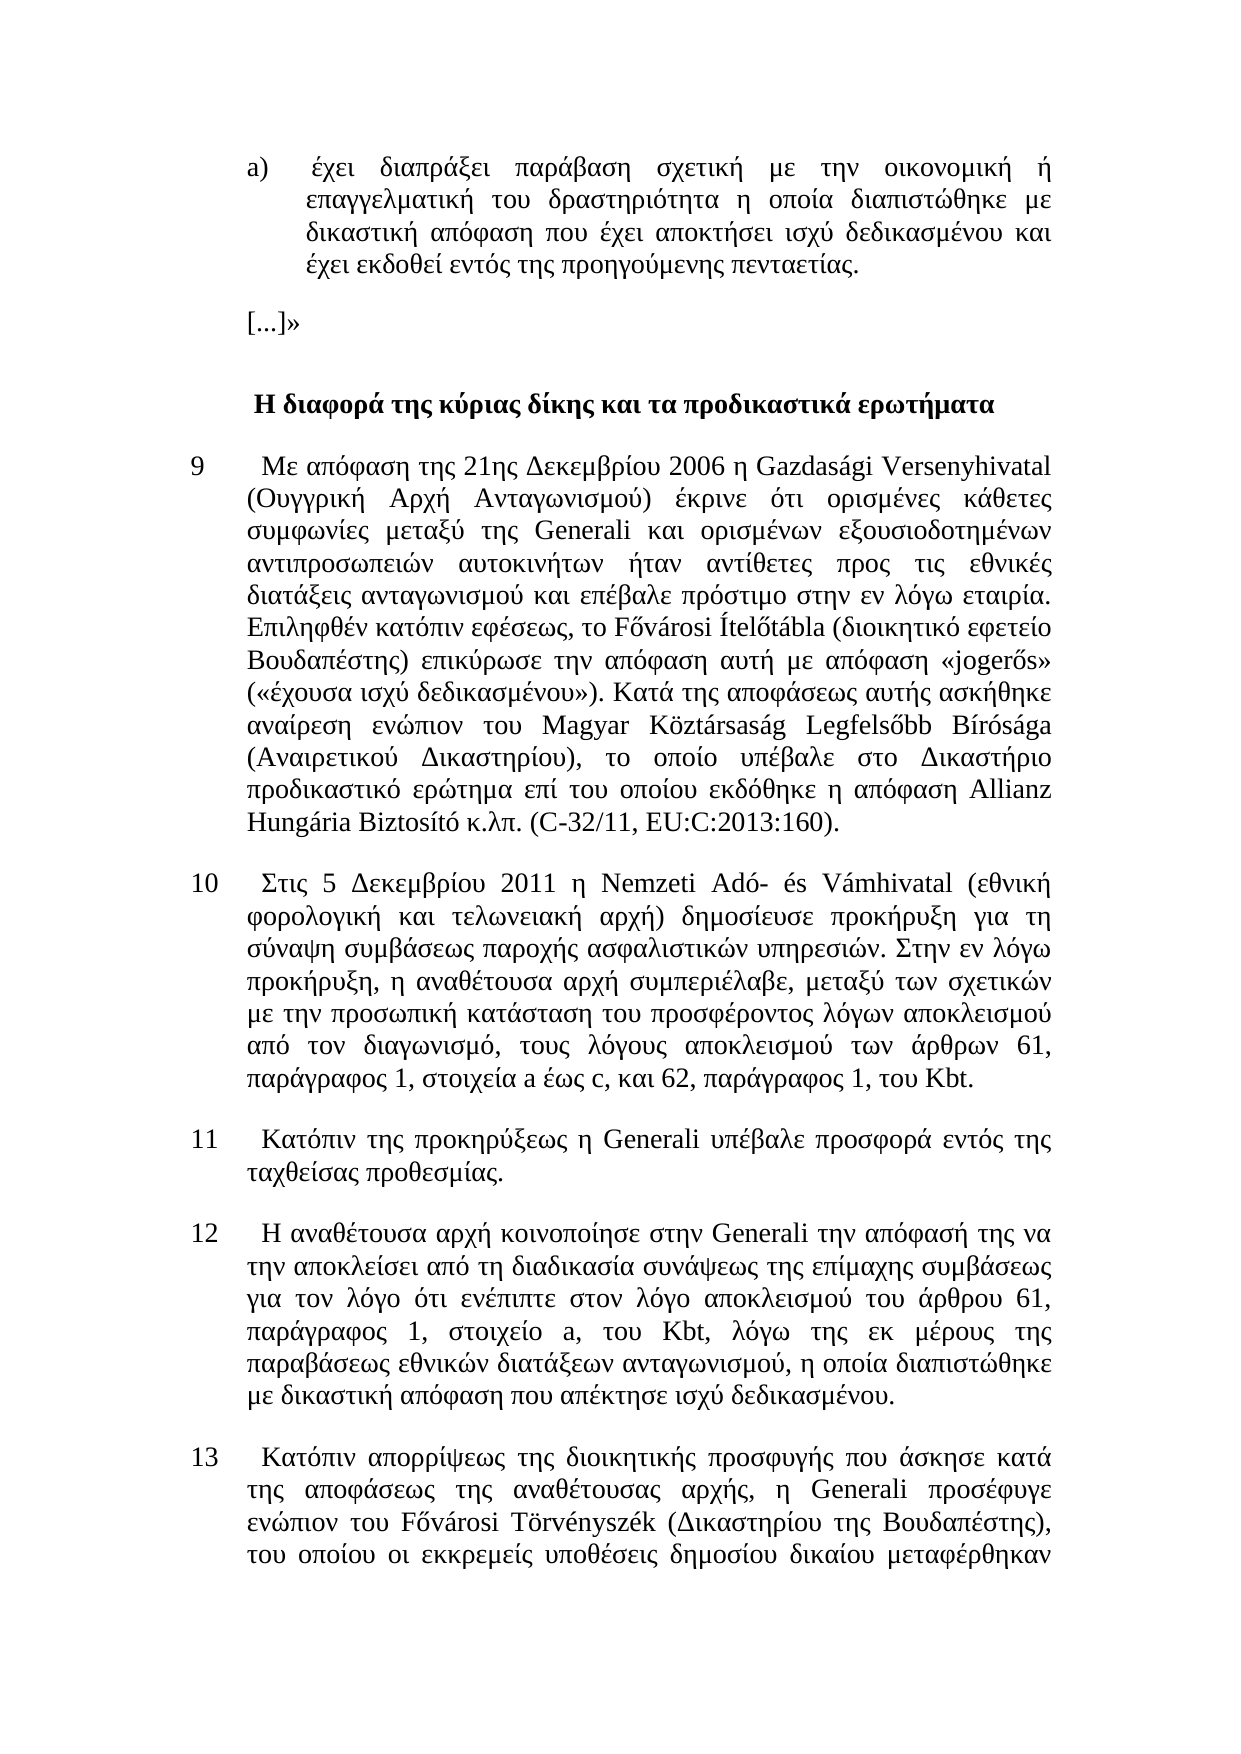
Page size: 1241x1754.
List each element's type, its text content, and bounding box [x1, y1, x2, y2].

text 9 Με απόφαση της 21ης Δεκεμβρίου 2006 η Gazdasági Versenyhivatal (Ουγγρική Αρχή Ανταγωνισμού) έκρινε ότι ορισμένες κάθετες συμφωνίες μεταξύ της Generali και ορισμένων εξουσιοδοτημένων αντιπροσωπειών αυτοκινήτων ήταν αντίθετες προς τις εθνικές διατάξεις ανταγωνισμού και επέβαλε πρόστιμο στην εν λόγω εταιρία. Επιληφθέν κατόπιν εφέσεως, το Fővárosi Ítelőtábla (διοικητικό εφετείο Βουδαπέστης) επικύρωσε την απόφαση αυτή με απόφαση «jogerős» («έχουσα ισχύ δεδικασμένου»). Κατά της αποφάσεως αυτής ασκήθηκε αναίρεση ενώπιον του Magyar Köztársaság Legfelsőbb Bírósága (Αναιρετικού Δικαστηρίου), το οποίο υπέβαλε στο Δικαστήριο προδικαστικό ερώτημα επί του οποίου εκδόθηκε η απόφαση Allianz Hungária Biztosító κ.λπ. (C-32/11, EU:C:2013:160). [190, 448, 1053, 837]
text 12 Η αναθέτουσα αρχή κοινοποίησε στην Generali την απόφασή της να την αποκλείσει από τη διαδικασία συνάψεως της επίμαχης συμβάσεως για τον λόγο ότι ενέπιπτε στον λόγο αποκλεισμού του άρθρου 61, παράγραφος 1, στοιχείο a, του Kbt, λόγω της εκ μέρους της παραβάσεως εθνικών διατάξεων ανταγωνισμού, η οποία διαπιστώθηκε με δικαστική απόφαση που απέκτησε ισχύ δεδικασμένου. [190, 1216, 1053, 1411]
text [190, 1440, 1053, 1569]
text Η διαφορά της κύριας δίκης και τα προδικαστικά ερωτήματα [247, 387, 1053, 419]
text [...]» [247, 304, 1053, 337]
text a) έχει διαπράξει παράβαση σχετική με την οικονομική ή επαγγελματική του δραστηριότητα η οποία διαπιστώθηκε με δικαστική απόφαση που έχει αποκτήσει ισχύ δεδικασμένου και έχει εκδοθεί εντός της προηγούμενης πενταετίας. [247, 150, 1053, 279]
text 11 Κατόπιν της προκηρύξεως η Generali υπέβαλε προσφορά εντός της ταχθείσας προθεσμίας. [190, 1122, 1053, 1187]
text 10 Στις 5 Δεκεμβρίου 2011 η Nemzeti Adó- és Vámhivatal (εθνική φορολογική και τελωνειακή αρχή) δημοσίευσε προκήρυξη για τη σύναψη συμβάσεως παροχής ασφαλιστικών υπηρεσιών. Στην εν λόγω προκήρυξη, η αναθέτουσα αρχή συμπεριέλαβε, μεταξύ των σχετικών με την προσωπική κατάσταση του προσφέροντος λόγων αποκλεισμού από τον διαγωνισμό, τους λόγους αποκλεισμού των άρθρων 61, παράγραφος 1, στοιχεία a έως c, και 62, παράγραφος 1, του Kbt. [190, 866, 1053, 1093]
